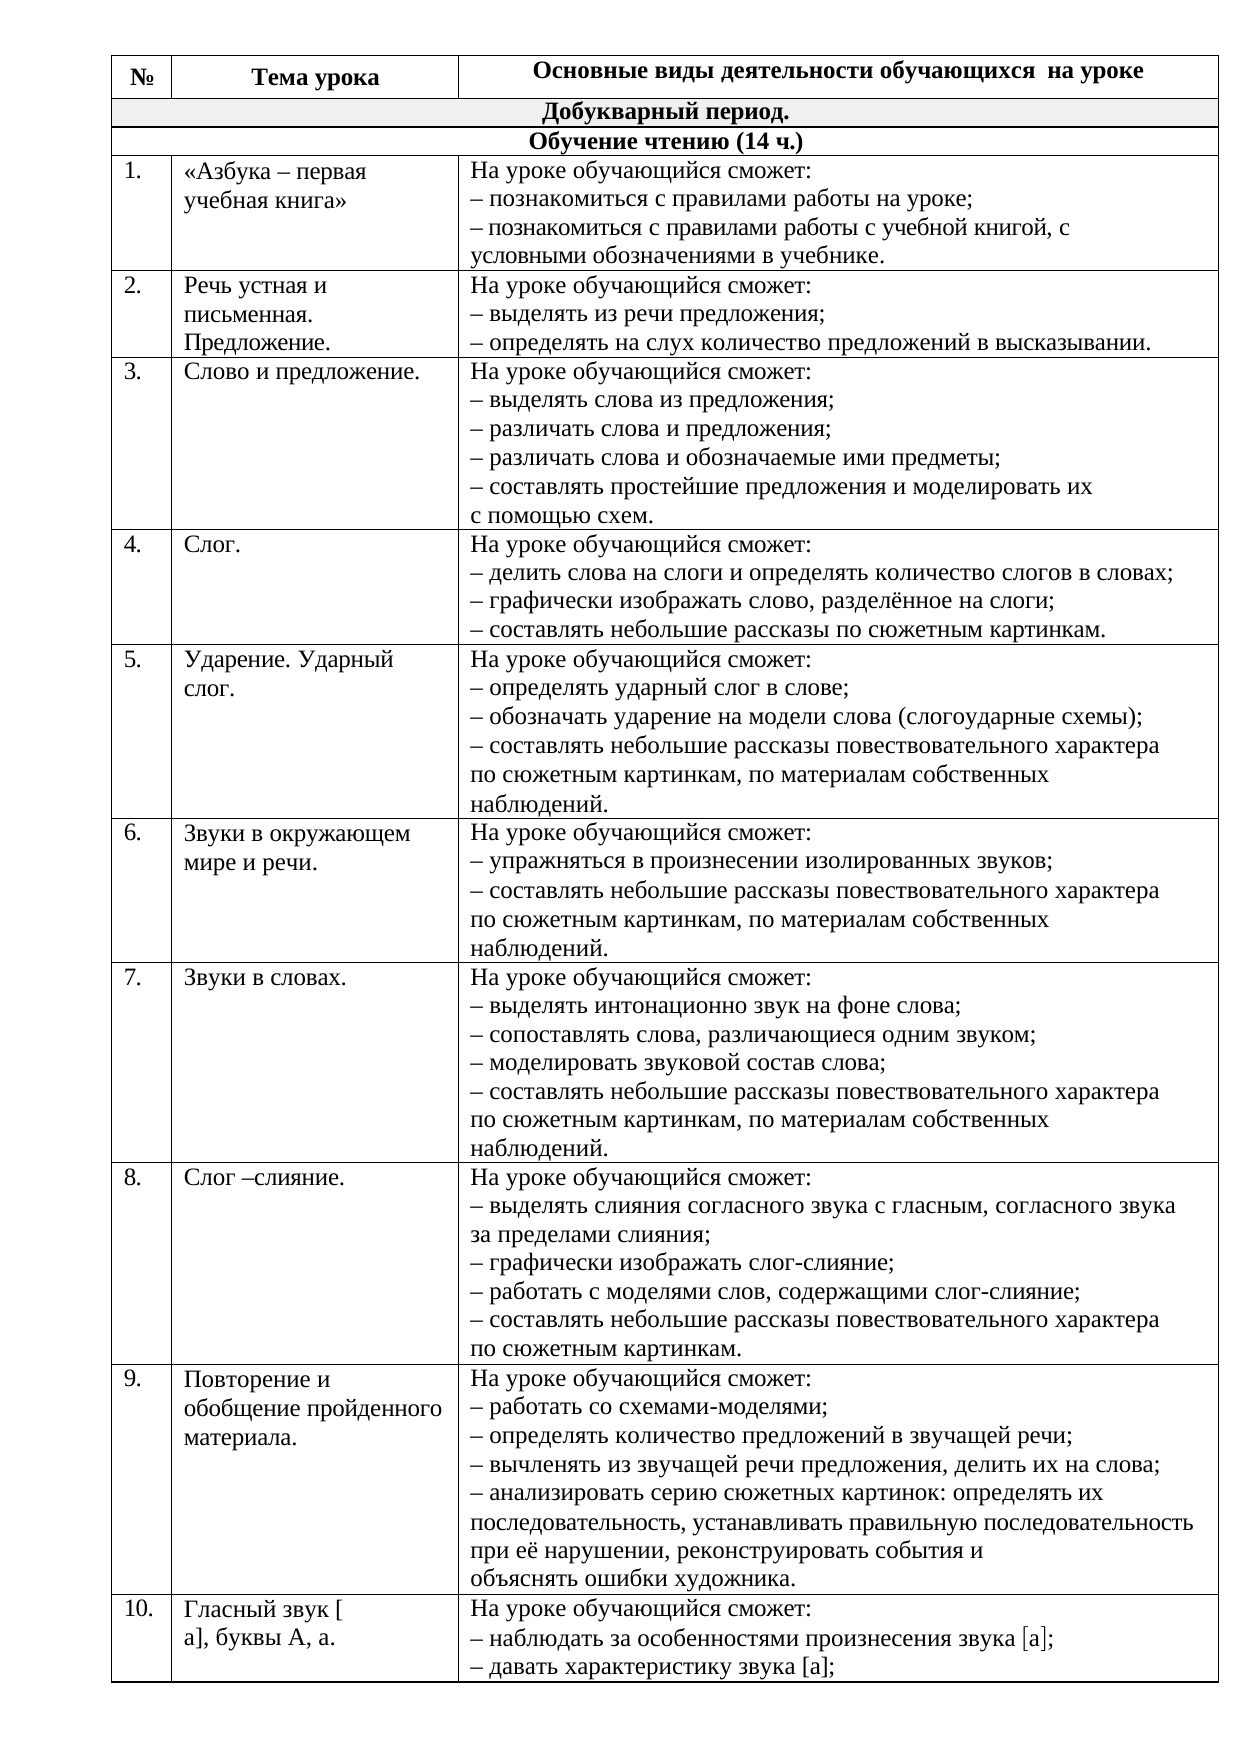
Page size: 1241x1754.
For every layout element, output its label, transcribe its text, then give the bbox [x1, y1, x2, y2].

table_cell Слово и предложение. [172, 358, 458, 529]
table_cell На уроке обучающийся сможет: наблюдать за особенностями произнесения звука а; давать характеристику звука [а]; [459, 1595, 1218, 1681]
table_cell 8. [112, 1163, 171, 1363]
table_cell 7. [112, 963, 171, 1162]
table_cell 10. [112, 1595, 171, 1681]
table_cell 3. [112, 358, 171, 529]
table_cell Звуки в словах. [172, 963, 458, 1162]
table_cell 6. [112, 819, 171, 962]
table_cell На уроке обучающийся сможет: познакомиться с правилами работы на уроке; познакомиться с правилами работы с учебной книгой, с условными обозначениями в учебнике. [459, 156, 1218, 270]
table_header Основные виды деятельности обучающихся на уроке [459, 56, 1218, 97]
table_cell На уроке обучающийся сможет: работать со схемами-моделями; определять количество предложений в звучащей речи; вычленять из звучащей речи предложения, делить их на слова; анализировать серию сюжетных картинок: определять их последовательность, устанавливать правильную последовательность при её нарушении, реконструировать события и объяснять ошибки художника. [459, 1365, 1218, 1593]
table_cell 9. [112, 1365, 171, 1593]
table_cell На уроке обучающийся сможет: определять ударный слог в слове; обозначать ударение на модели слова (слогоударные схемы); составлять небольшие рассказы повествовательного характера по сюжетным картинкам, по материалам собственных наблюдений. [459, 645, 1218, 817]
table_cell Обучение чтению (14 ч.) [112, 128, 1218, 155]
table_cell Повторение и обобщение пройденного материала. [172, 1365, 458, 1593]
table_cell На уроке обучающийся сможет: выделять слова из предложения; различать слова и предложения; различать слова и обозначаемые ими предметы; составлять простейшие предложения и моделировать их с помощью схем. [459, 358, 1218, 529]
table_cell Добукварный период. [112, 99, 1218, 126]
table_header Тема урока [172, 56, 458, 97]
table_cell Ударение. Ударный слог. [172, 645, 458, 817]
table_cell На уроке обучающийся сможет: выделять из речи предложения; определять на слух количество предложений в высказывании. [459, 271, 1218, 357]
table_cell Слог. [172, 530, 458, 644]
table_cell 5. [112, 645, 171, 817]
table_cell Речь устная и письменная. Предложение. [172, 271, 458, 357]
table_cell На уроке обучающийся сможет: выделять слияния согласного звука с гласным, согласного звука за пределами слияния; графически изображать слог-слияние; работать с моделями слов, содержащими слог-слияние; составлять небольшие рассказы повествовательного характера по сюжетным картинкам. [459, 1163, 1218, 1363]
table_cell 1. [112, 156, 171, 270]
table_cell 4. [112, 530, 171, 644]
table_cell Слог –слияние. [172, 1163, 458, 1363]
table_cell 2. [112, 271, 171, 357]
table_header № [112, 56, 171, 97]
table_cell Гласный звук [ а], буквы А, а. [172, 1595, 458, 1681]
table_cell Звуки в окружающем мире и речи. [172, 819, 458, 962]
table_cell На уроке обучающийся сможет: делить слова на слоги и определять количество слогов в словах; графически изображать слово, разделённое на слоги; составлять небольшие рассказы по сюжетным картинкам. [459, 530, 1218, 644]
table_cell На уроке обучающийся сможет: выделять интонационно звук на фоне слова; сопоставлять слова, различающиеся одним звуком; моделировать звуковой состав слова; составлять небольшие рассказы повествовательного характера по сюжетным картинкам, по материалам собственных наблюдений. [459, 963, 1218, 1162]
table_cell На уроке обучающийся сможет: упражняться в произнесении изолированных звуков; составлять небольшие рассказы повествовательного характера по сюжетным картинкам, по материалам собственных наблюдений. [459, 819, 1218, 962]
table_cell «Азбука – первая учебная книга» [172, 156, 458, 270]
